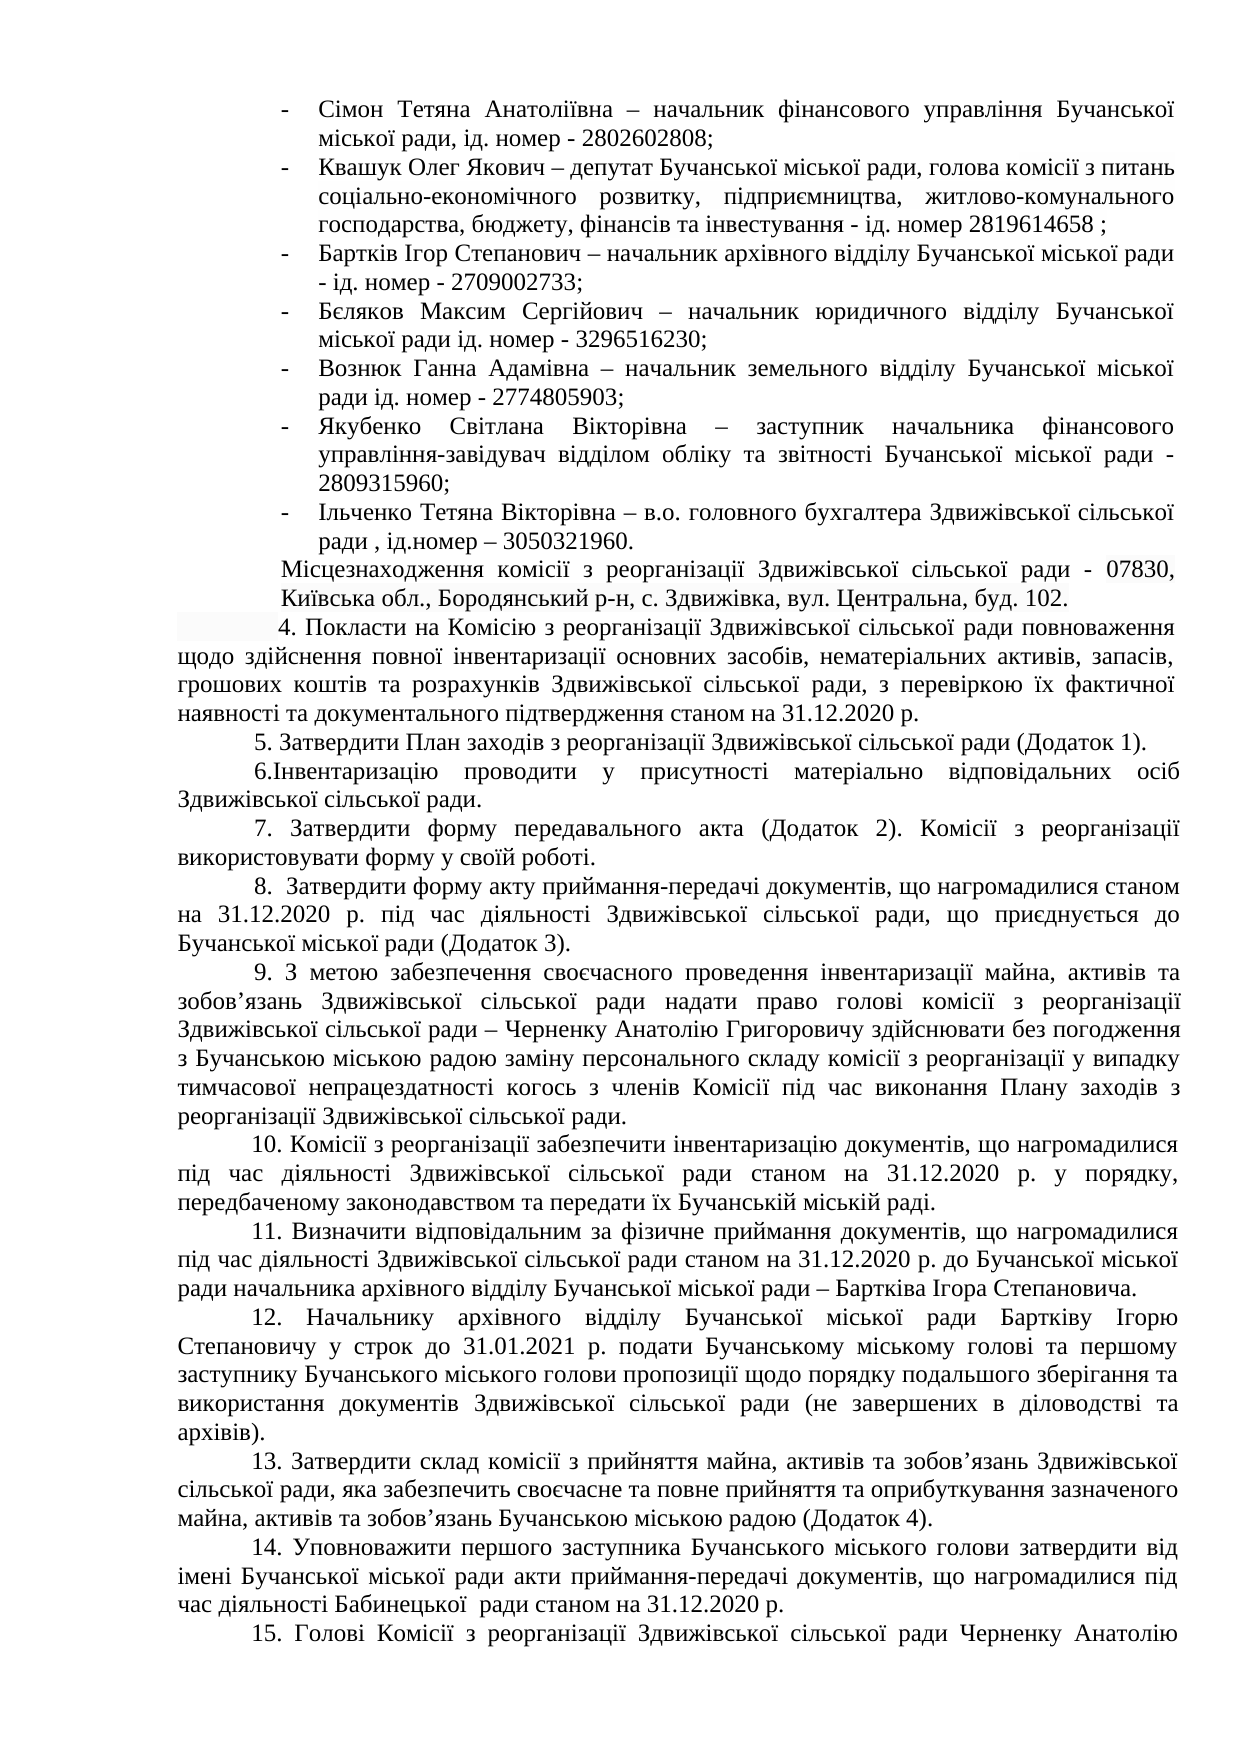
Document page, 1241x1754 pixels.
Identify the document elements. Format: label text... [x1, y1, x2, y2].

text 7. Затвердити форму передавального акта (Додаток 2). Комісії з реорганізації використовувати форму у своїй роботі. [177, 813, 1181, 871]
list Бєляков Максим Сергійович – начальник юридичного відділу Бучанської міської ради ід. номер - 3296516230; [281, 296, 1175, 353]
list Бартків Ігор Степанович – начальник архівного відділу Бучанської міської ради - ід. номер - 2709002733; [281, 238, 1175, 296]
text 8. Затвердити форму акту приймання-передачі документів, що нагромадилися станом на 31.12.2020 р. під час діяльності Здвижівської сільської ради, що приєднується до Бучанської міської ради (Додаток 3). [177, 871, 1181, 957]
list Квашук Олег Якович – депутат Бучанської міської ради, голова комісії з питань соціально-економічного розвитку, підприємництва, житлово-комунального господарства, бюджету, фінансів та інвестування - ід. номер 2819614658 ; [281, 152, 1175, 238]
list Ільченко Тетяна Вікторівна – в.о. головного бухгалтера Здвижівської сільської ради , ід.номер – 3050321960. [281, 497, 1175, 554]
text 12. Начальнику архівного відділу Бучанської міської ради Бартківу Ігорю Степановичу у строк до 31.01.2021 р. подати Бучанському міському голові та першому заступнику Бучанського міського голови пропозиції щодо порядку подальшого зберігання та використання документів Здвижівської сільської ради (не завершених в діловодстві та архівів). [177, 1302, 1179, 1446]
list Сімон Тетяна Анатоліївна – начальник фінансового управління Бучанської міської ради, ід. номер - 2802602808; [281, 94, 1175, 152]
text 4. Покласти на Комісію з реорганізації Здвижівської сільської ради повноваження щодо здійснення повної інвентаризації основних засобів, нематеріальних активів, запасів, грошових коштів та розрахунків Здвижівської сільської ради, з перевіркою їх фактичної наявності та документального підтвердження станом на 31.12.2020 р. [177, 612, 1175, 727]
text 9. З метою забезпечення своєчасного проведення інвентаризації майна, активів та зобов’язань Здвижівської сільської ради надати право голові комісії з реорганізації Здвижівської сільської ради – Черненку Анатолію Григоровичу здійснювати без погодження з Бучанською міською радою заміну персонального складу комісії з реорганізації у випадку тимчасової непрацездатності когось з членів Комісії під час виконання Плану заходів з реорганізації Здвижівської сільської ради. [177, 957, 1181, 1129]
text Місцезнаходження комісії з реорганізації Здвижівської сільської ради - 07830, Київська обл., Бородянський р-н, с. Здвижівка, вул. Центральна, буд. 102. [281, 554, 1175, 612]
text 11. Визначити відповідальним за фізичне приймання документів, що нагромадилися під час діяльності Здвижівської сільської ради станом на 31.12.2020 р. до Бучанської міської ради начальника архівного відділу Бучанської міської ради – Бартківа Ігора Степановича. [177, 1216, 1179, 1302]
text 5. Затвердити План заходів з реорганізації Здвижівської сільської ради (Додаток 1). [177, 727, 1181, 756]
text 13. Затвердити склад комісії з прийняття майна, активів та зобов’язань Здвижівської сільської ради, яка забезпечить своєчасне та повне прийняття та оприбуткування зазначеного майна, активів та зобов’язань Бучанською міською радою (Додаток 4). [177, 1446, 1179, 1532]
text 6.Інвентаризацію проводити у присутності матеріально відповідальних осіб Здвижівської сільської ради. [177, 756, 1181, 813]
text 10. Комісії з реорганізації забезпечити інвентаризацію документів, що нагромадилися під час діяльності Здвижівської сільської ради станом на 31.12.2020 р. у порядку, передбаченому законодавством та передати їх Бучанській міській раді. [177, 1129, 1179, 1216]
list Якубенко Світлана Вікторівна – заступник начальника фінансового управління-завідувач відділом обліку та звітності Бучанської міської ради - 2809315960; [281, 411, 1175, 497]
list Вознюк Ганна Адамівна – начальник земельного відділу Бучанської міської ради ід. номер - 2774805903; [281, 353, 1175, 411]
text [177, 1618, 1179, 1647]
text 14. Уповноважити першого заступника Бучанського міського голови затвердити від імені Бучанської міської ради акти приймання-передачі документів, що нагромадилися під час діяльності Бабинецької ради станом на 31.12.2020 р. [177, 1532, 1179, 1618]
